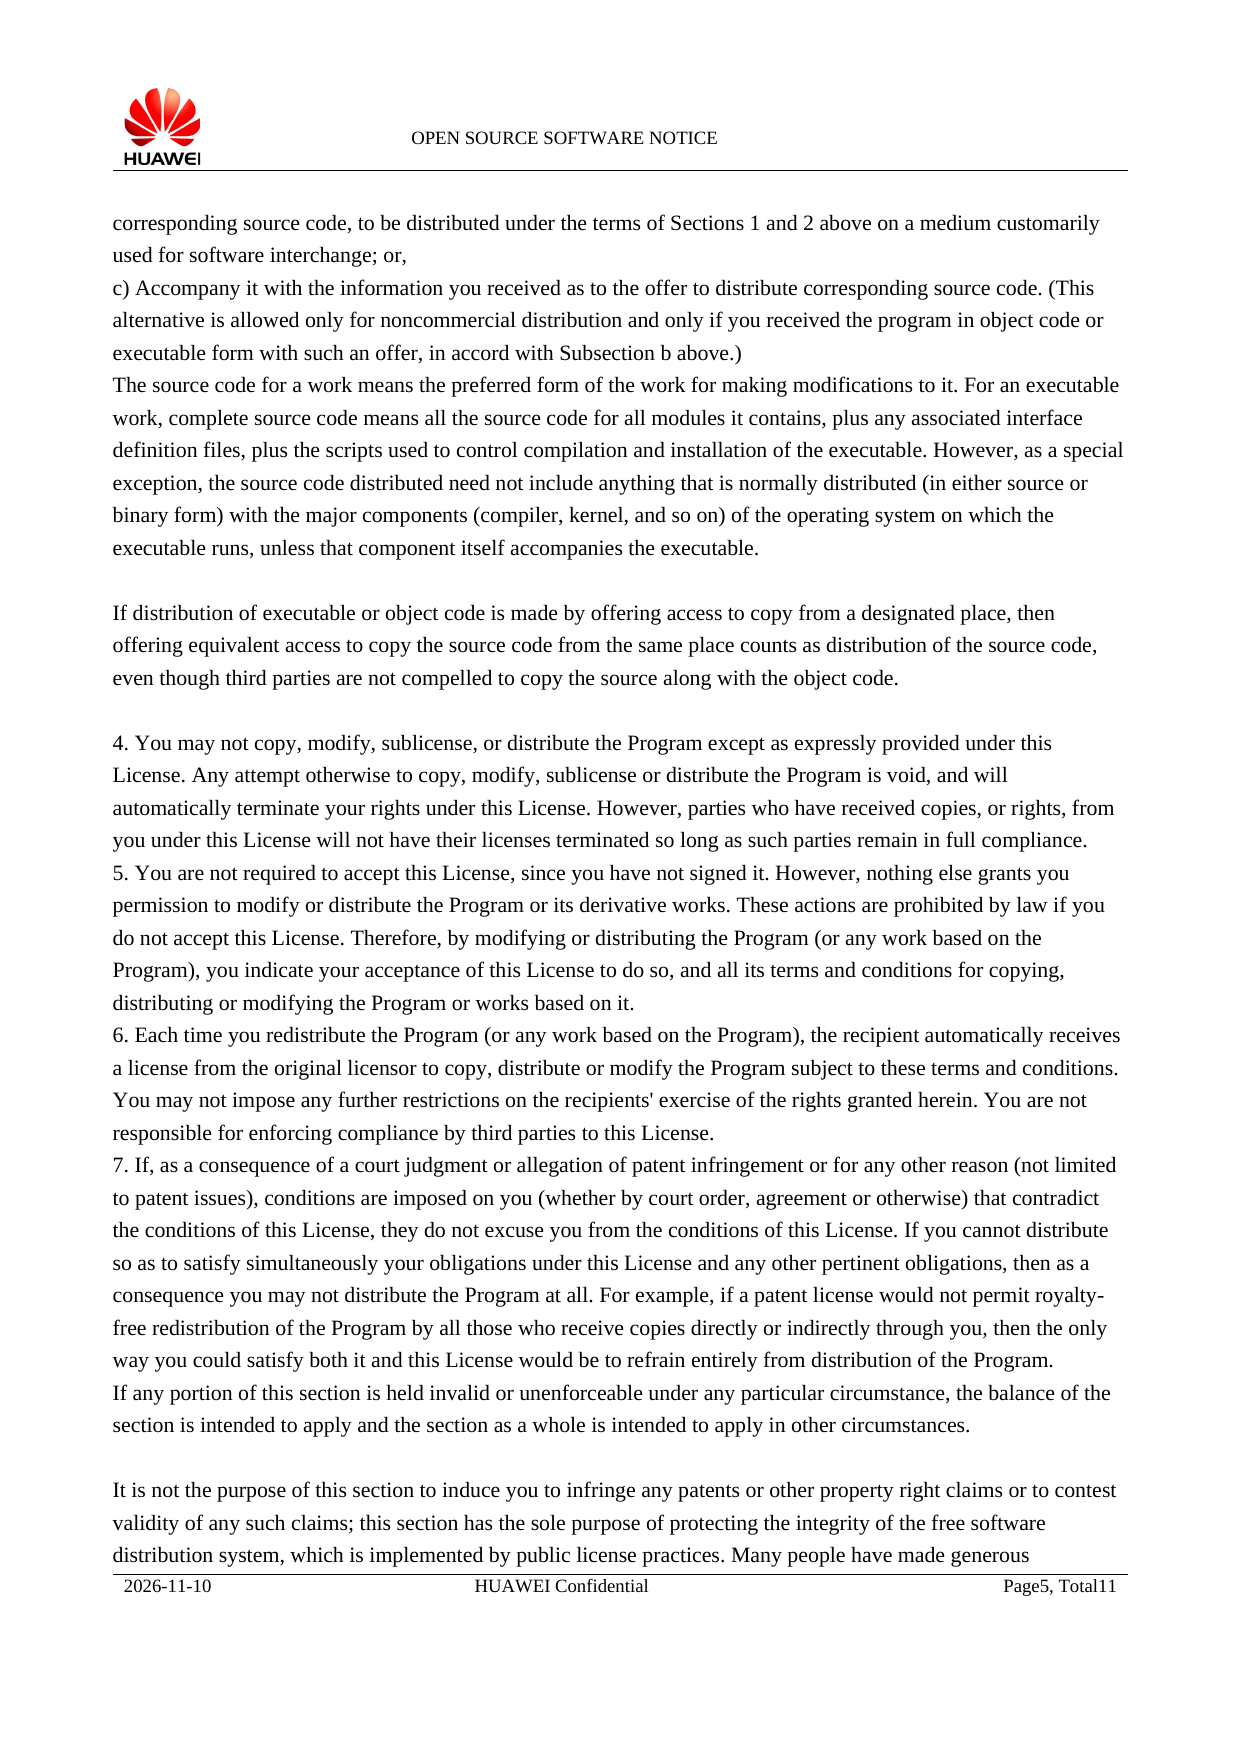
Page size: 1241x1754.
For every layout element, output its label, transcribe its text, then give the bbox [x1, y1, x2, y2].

picture [124, 88, 201, 165]
